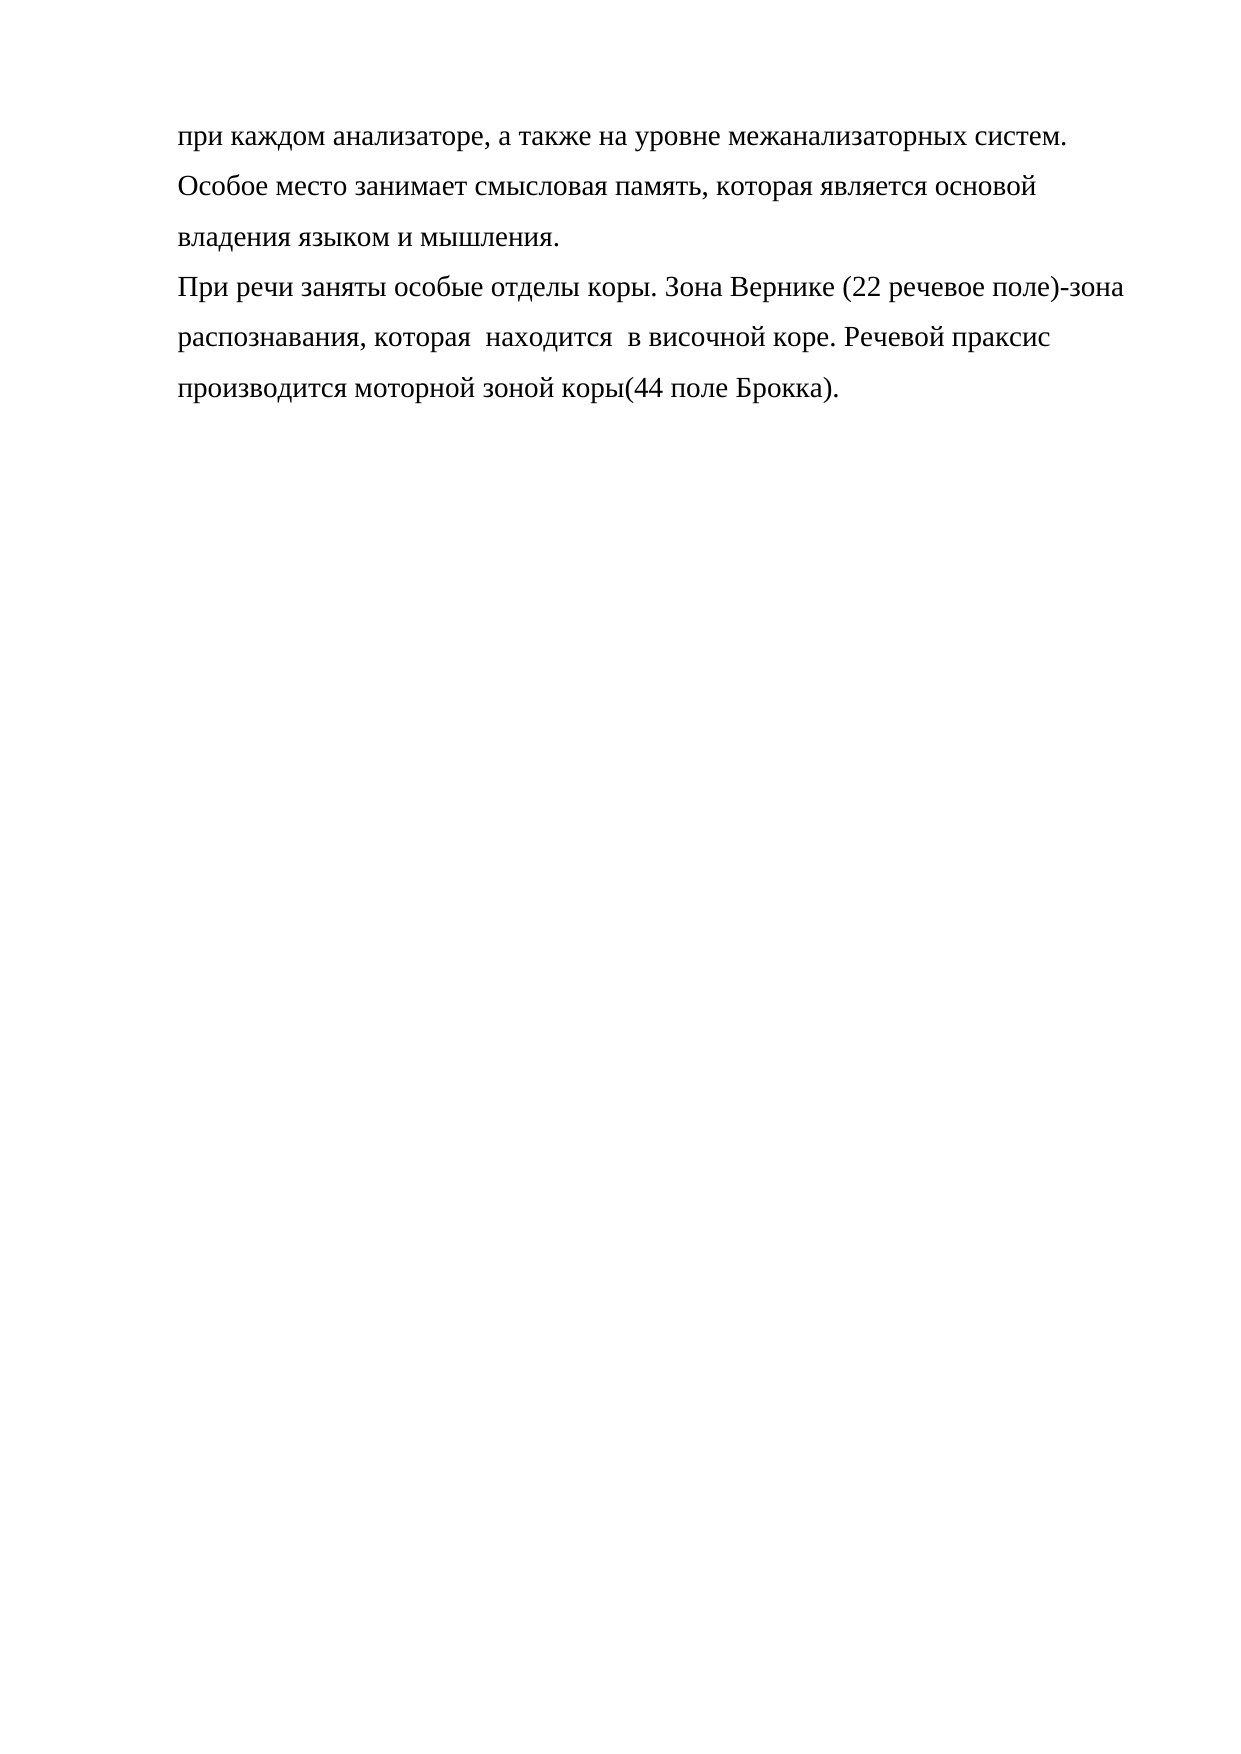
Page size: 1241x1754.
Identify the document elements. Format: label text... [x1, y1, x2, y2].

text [177, 118, 1152, 252]
text При речи заняты особые отделы коры. Зона Вернике (22 речевое поле)-зона распознавания, которая находится в височной коре. Речевой праксис производится моторной зоной коры(44 поле Брокка). [177, 269, 1152, 403]
